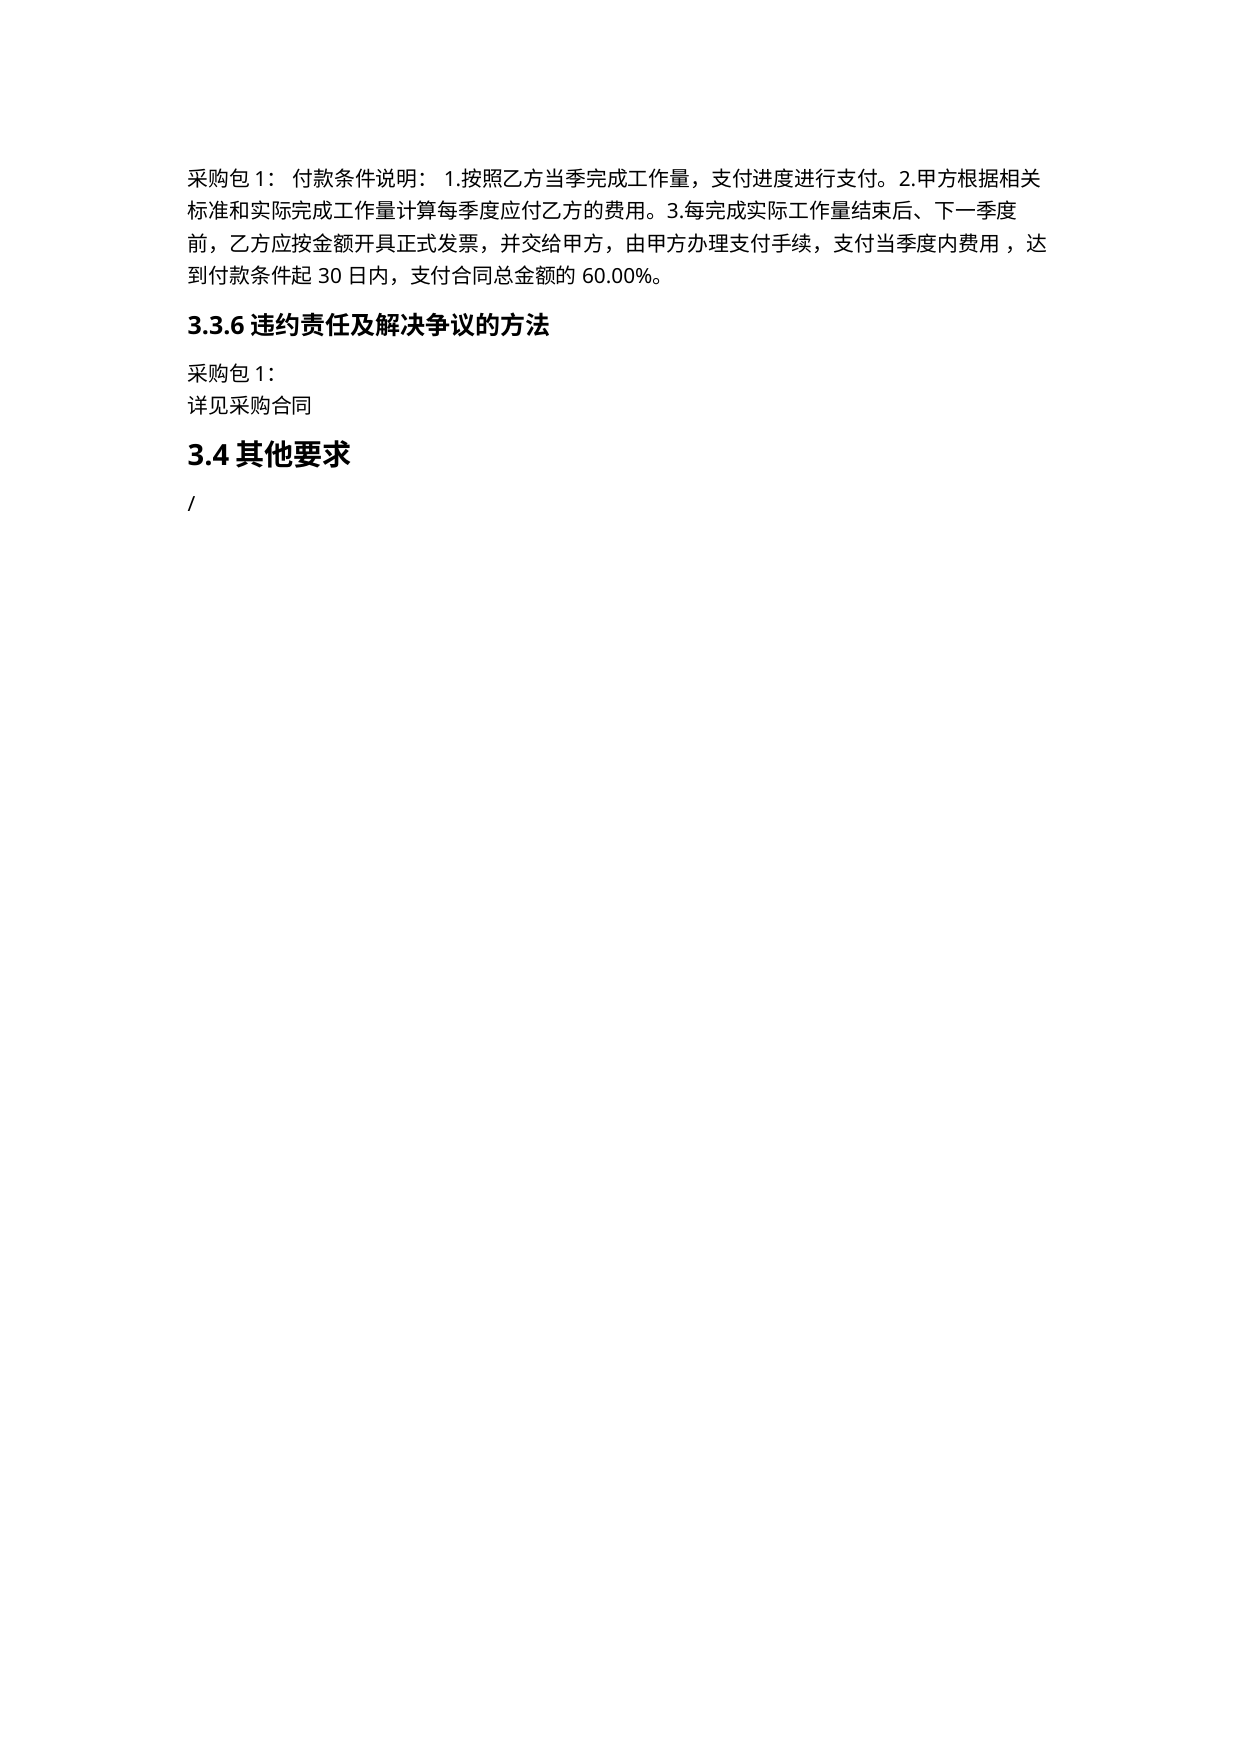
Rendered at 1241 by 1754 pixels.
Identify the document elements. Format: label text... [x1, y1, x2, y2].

text 采购包1： 付款条件说明： 1.按照乙方当季完成工作量，支付进度进行支付。2.甲方根据相关标准和实际完成工作量计算每季度应付乙方的费用。3.每完成实际工作量结束后、下一季度前，乙方应按金额开具正式发票，并交给甲方，由甲方办理支付手续，支付当季度内费用 ，达到付款条件起 30 日内，支付合同总金额的 60.00%。 [187, 162, 1053, 292]
text / [187, 487, 1053, 519]
text 3.3.6违约责任及解决争议的方法 [187, 292, 1053, 357]
text 采购包1： [187, 357, 1053, 389]
text 3.4其他要求 [187, 422, 1053, 487]
text 详见采购合同 [187, 389, 1053, 422]
